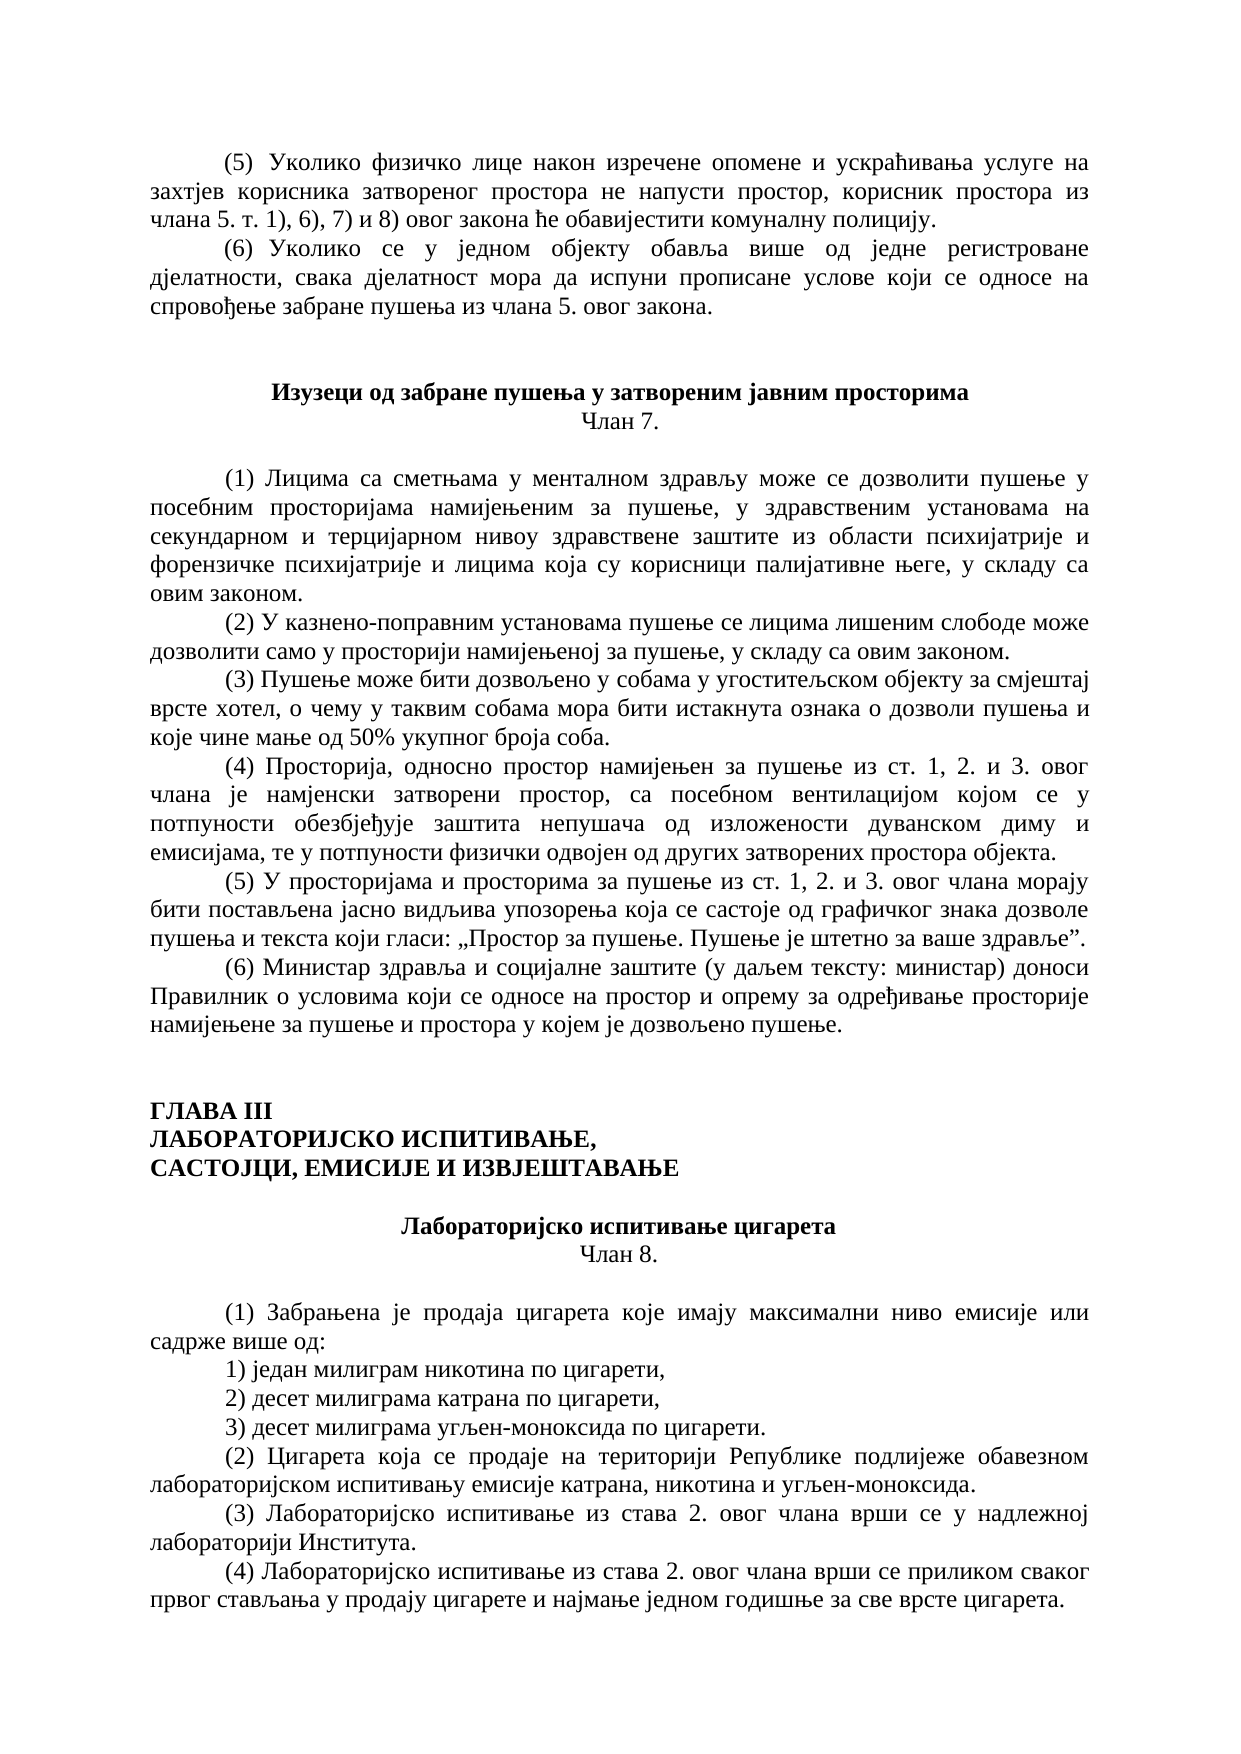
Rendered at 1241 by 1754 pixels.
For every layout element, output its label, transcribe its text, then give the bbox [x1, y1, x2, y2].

text (2) У казнено-поправним установама пушење се лицима лишеним слободе може дозволити само у просторији намијењеној за пушење, у складу са овим законом. [150, 607, 1090, 664]
text (5) У просторијама и просторима за пушење из ст. 1, 2. и 3. овог члана морају бити постављена јасно видљива упозорења која се састоје од графичког знака дозволе пушења и текста који гласи: „Простор за пушење. Пушење је штетно за ваше здравље”. [150, 866, 1090, 952]
text (3) Пушење може бити дозвољено у собама у угоститељском објекту за смјештај врсте хотел, о чему у таквим собама мора бити истакнута ознака о дозволи пушења и које чине мање од 50% укупног броја соба. [150, 664, 1090, 751]
text Члан 8. [150, 1239, 1087, 1268]
text (4) Просторија, односно простор намијењен за пушење из ст. 1, 2. и 3. овог члана је намјенски затворени простор, са посебном вентилацијом којом се у потпуности обезбјеђује заштита непушача од изложености дуванском диму и емисијама, те у потпуности физички одвојен од других затворених простора објекта. [150, 751, 1090, 866]
text ГЛАВА III [150, 1096, 1090, 1124]
text Члан 7. [150, 406, 1090, 434]
text 1) jедан милиграм никотина по цигарети, [150, 1354, 1090, 1383]
text Изузеци од забране пушења у затвореним јавним просторима [150, 377, 1090, 406]
text ЛАБОРАТОРИЈСКО ИСПИТИВАЊЕ, [150, 1124, 1090, 1153]
text (3) Лабораторијско испитивање из става 2. овог члана врши се у надлежној лабораторији Института. [150, 1498, 1090, 1556]
text Лабораторијско испитивање цигарета [150, 1211, 1087, 1239]
list Уколико физичко лице након изречене опомене и ускраћивања услуге на захтјев корисника затвореног простора не напусти простор, корисник простора из члана 5. т. 1), 6), 7) и 8) овог закона ће обавијестити комуналну полицију. [150, 147, 1090, 233]
text (1) Лицима са сметњама у менталном здрављу може се дозволити пушење у посебним просторијама намијењеним за пушење, у здравственим установама на секундарном и терцијарном нивоу здравствене заштите из области психијатрије и форензичке психијатрије и лицима која су корисници палијативне његе, у складу са овим законом. [150, 463, 1090, 607]
text (4) Лабораторијско испитивање из става 2. овог члана врши се приликом сваког првог стављања у продају цигарете и најмање једном годишње за све врсте цигарета. [150, 1556, 1090, 1613]
text 3) десет милиграма угљен-моноксида по цигарети. [150, 1412, 1090, 1441]
text (1) Забрањена је продаја цигарета које имају максимални ниво емисије или садрже више од: [150, 1297, 1090, 1354]
text (6) Министар здравља и социјалне заштите (у даљем тексту: министар) доноси Правилник о условима који се односе на простор и опрему за одређивање просторије намијењене за пушење и простора у којем је дозвољено пушење. [150, 952, 1090, 1038]
list Уколико се у једном објекту обавља више од једне регистроване дјелатности, свака дјелатност мора да испуни прописане услове који се односе на спровођење забране пушења из члана 5. овог закона. [150, 233, 1090, 319]
text (2) Цигарета која се продаје на територији Републике подлијеже обавезном лабораторијском испитивању емисије катрана, никотина и угљен-моноксида. [150, 1441, 1090, 1498]
text САСТОЈЦИ, ЕМИСИЈЕ И ИЗВЈЕШТАВАЊЕ [150, 1153, 1090, 1182]
text 2) десет милиграма катрана по цигарети, [150, 1383, 1090, 1412]
